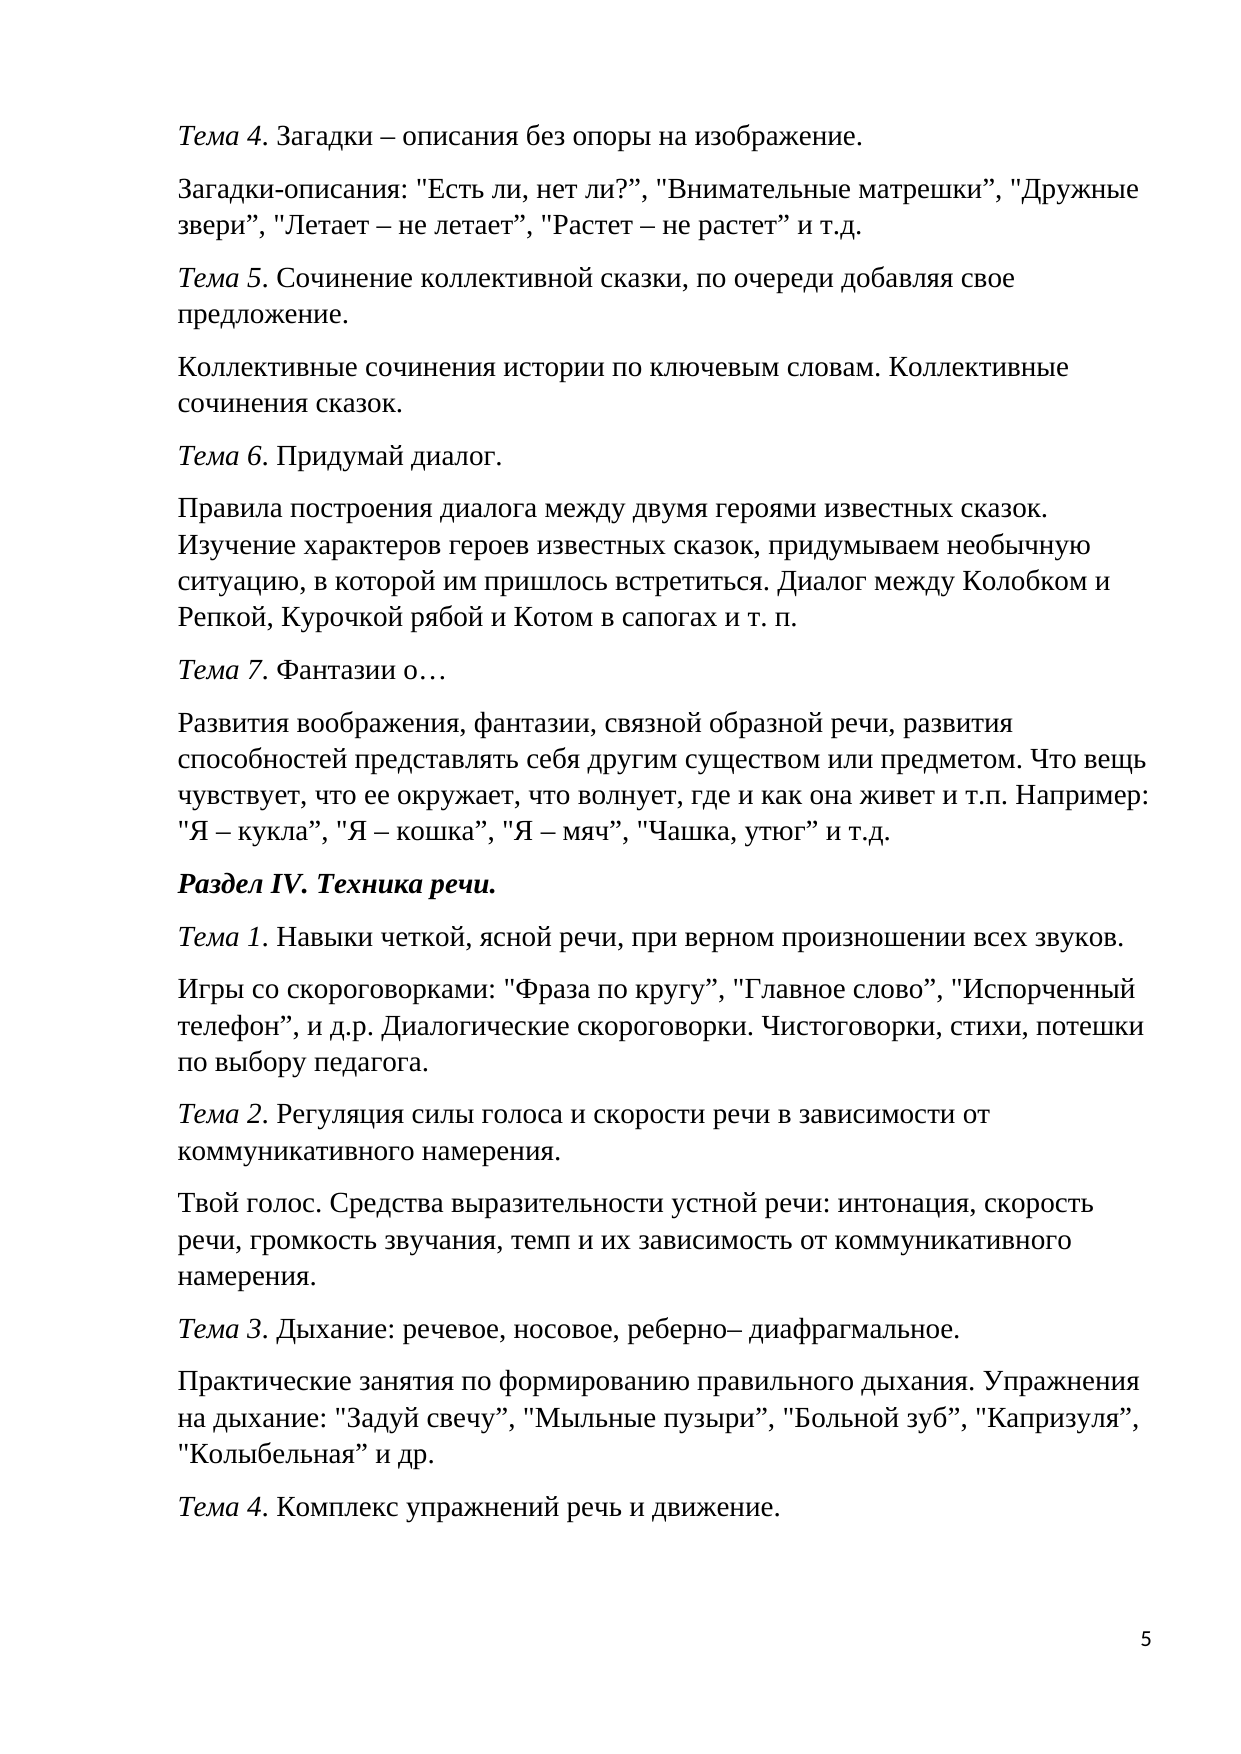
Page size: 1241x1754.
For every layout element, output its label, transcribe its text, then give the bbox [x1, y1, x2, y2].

text Тема 6. Придумай диалог. [177, 438, 1152, 471]
text Тема 3. Дыхание: речевое, носовое, реберно– диафрагмальное. [177, 1311, 1152, 1344]
text Тема 5. Сочинение коллективной сказки, по очереди добавляя свое предложение. [177, 260, 1152, 329]
text Коллективные сочинения истории по ключевым словам. Коллективные сочинения сказок. [177, 349, 1152, 418]
text Тема 4. Загадки – описания без опоры на изображение. [177, 118, 1152, 152]
text Развития воображения, фантазии, связной образной речи, развития способностей представлять себя другим существом или предметом. Что вещь чувствует, что ее окружает, что волнует, где и как она живет и т.п. Например: "Я – кукла”, "Я – кошка”, "Я – мяч”, "Чашка, утюг” и т.д. [177, 705, 1152, 847]
text Игры со скороговорками: "Фраза по кругу”, "Главное слово”, "Испорченный телефон”, и д.р. Диалогические скороговорки. Чистоговорки, стихи, потешки по выбору педагога. [177, 972, 1152, 1077]
text Загадки-описания: "Есть ли, нет ли?”, "Внимательные матрешки”, "Дружные звери”, "Летает – не летает”, "Растет – не растет” и т.д. [177, 171, 1152, 241]
text Практические занятия по формированию правильного дыхания. Упражнения на дыхание: "Задуй свечу”, "Мыльные пузыри”, "Больной зуб”, "Капризуля”, "Колыбельная” и др. [177, 1363, 1152, 1469]
text Твой голос. Средства выразительности устной речи: интонация, скорость речи, громкость звучания, темп и их зависимость от коммуникативного намерения. [177, 1186, 1152, 1291]
text Тема 2. Регуляция силы голоса и скорости речи в зависимости от коммуникативного намерения. [177, 1097, 1152, 1166]
text Тема 1. Навыки четкой, ясной речи, при верном произношении всех звуков. [177, 919, 1152, 952]
text Правила построения диалога между двумя героями известных сказок. Изучение характеров героев известных сказок, придумываем необычную ситуацию, в которой им пришлось встретиться. Диалог между Колобком и Репкой, Курочкой рябой и Котом в сапогах и т. п. [177, 491, 1152, 633]
text Тема 7. Фантазии о… [177, 652, 1152, 685]
text Тема 4. Комплекс упражнений речь и движение. [177, 1489, 1152, 1522]
text Раздел IV. Техника речи. [177, 866, 1152, 899]
